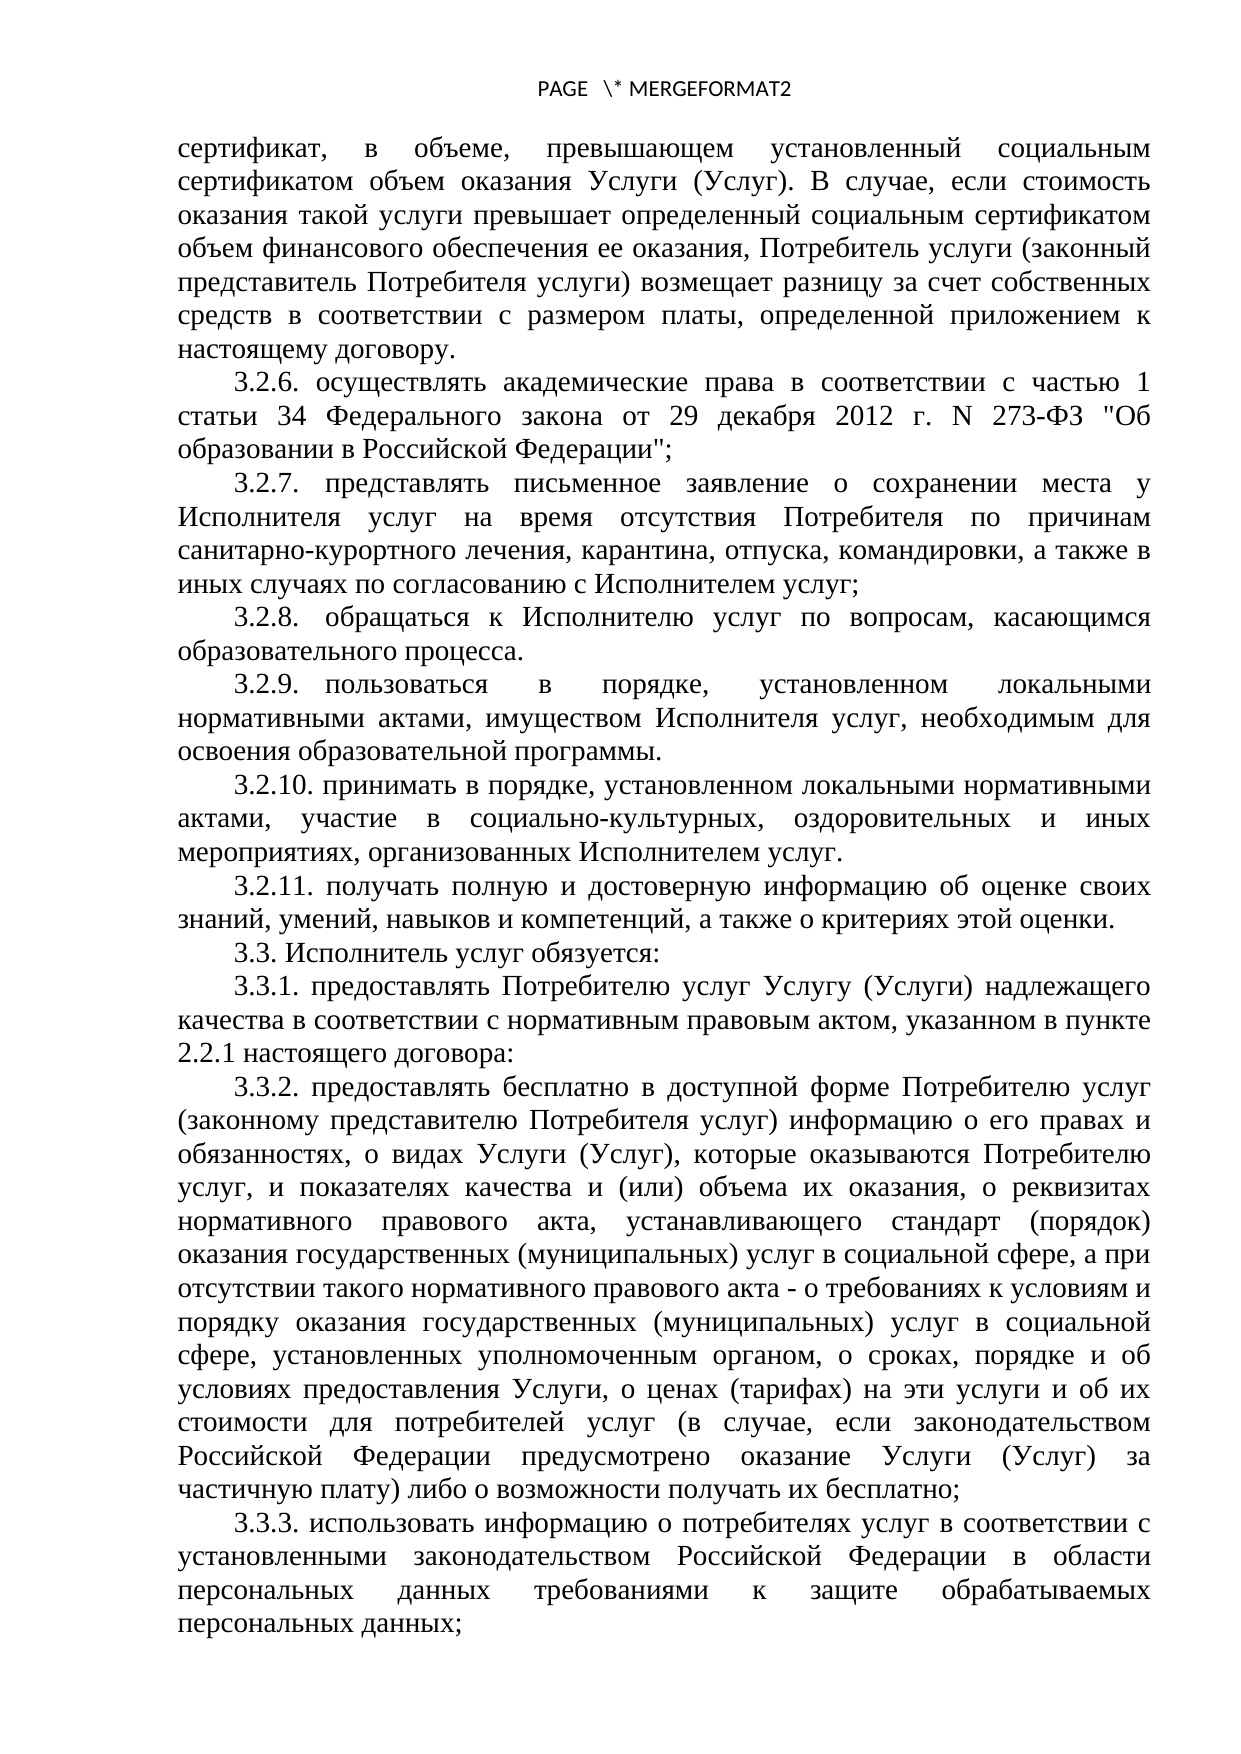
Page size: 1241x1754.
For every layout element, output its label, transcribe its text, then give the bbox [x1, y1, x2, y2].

text 3.2.9. пользоваться в порядке, установленном локальными нормативными актами, имуществом Исполнителя услуг, необходимым для освоения образовательной программы. [177, 666, 1152, 767]
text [177, 130, 1152, 364]
text 3.2.11. получать полную и достоверную информацию об оценке своих знаний, умений, навыков и компетенций, а также о критериях этой оценки. [177, 868, 1152, 935]
text 3.3.3. использовать информацию о потребителях услуг в соответствии с установленными законодательством Российской Федерации в области персональных данных требованиями к защите обрабатываемых персональных данных; [177, 1505, 1152, 1639]
text 3.3.1. предоставлять Потребителю услуг Услугу (Услуги) надлежащего качества в соответствии с нормативным правовым актом, указанном в пункте 2.2.1 настоящего договора: [177, 968, 1152, 1069]
text 3.2.6. осуществлять академические права в соответствии с частью 1 статьи 34 Федерального закона от 29 декабря 2012 г. N 273-ФЗ "Об образовании в Российской Федерации"; [177, 364, 1152, 465]
text 3.2.8. обращаться к Исполнителю услуг по вопросам, касающимся образовательного процесса. [177, 599, 1152, 666]
text 3.3. Исполнитель услуг обязуется: [177, 935, 1152, 968]
text 3.2.7. представлять письменное заявление о сохранении места у Исполнителя услуг на время отсутствия Потребителя по причинам санитарно-курортного лечения, карантина, отпуска, командировки, а также в иных случаях по согласованию с Исполнителем услуг; [177, 465, 1152, 599]
text 3.2.10. принимать в порядке, установленном локальными нормативными актами, участие в социально-культурных, оздоровительных и иных мероприятиях, организованных Исполнителем услуг. [177, 767, 1152, 868]
text 3.3.2. предоставлять бесплатно в доступной форме Потребителю услуг (законному представителю Потребителя услуг) информацию о его правах и обязанностях, о видах Услуги (Услуг), которые оказываются Потребителю услуг, и показателях качества и (или) объема их оказания, о реквизитах нормативного правового акта, устанавливающего стандарт (порядок) оказания государственных (муниципальных) услуг в социальной сфере, а при отсутствии такого нормативного правового акта - о требованиях к условиям и порядку оказания государственных (муниципальных) услуг в социальной сфере, установленных уполномоченным органом, о сроках, порядке и об условиях предоставления Услуги, о ценах (тарифах) на эти услуги и об их стоимости для потребителей услуг (в случае, если законодательством Российской Федерации предусмотрено оказание Услуги (Услуг) за частичную плату) либо о возможности получать их бесплатно; [177, 1069, 1152, 1505]
